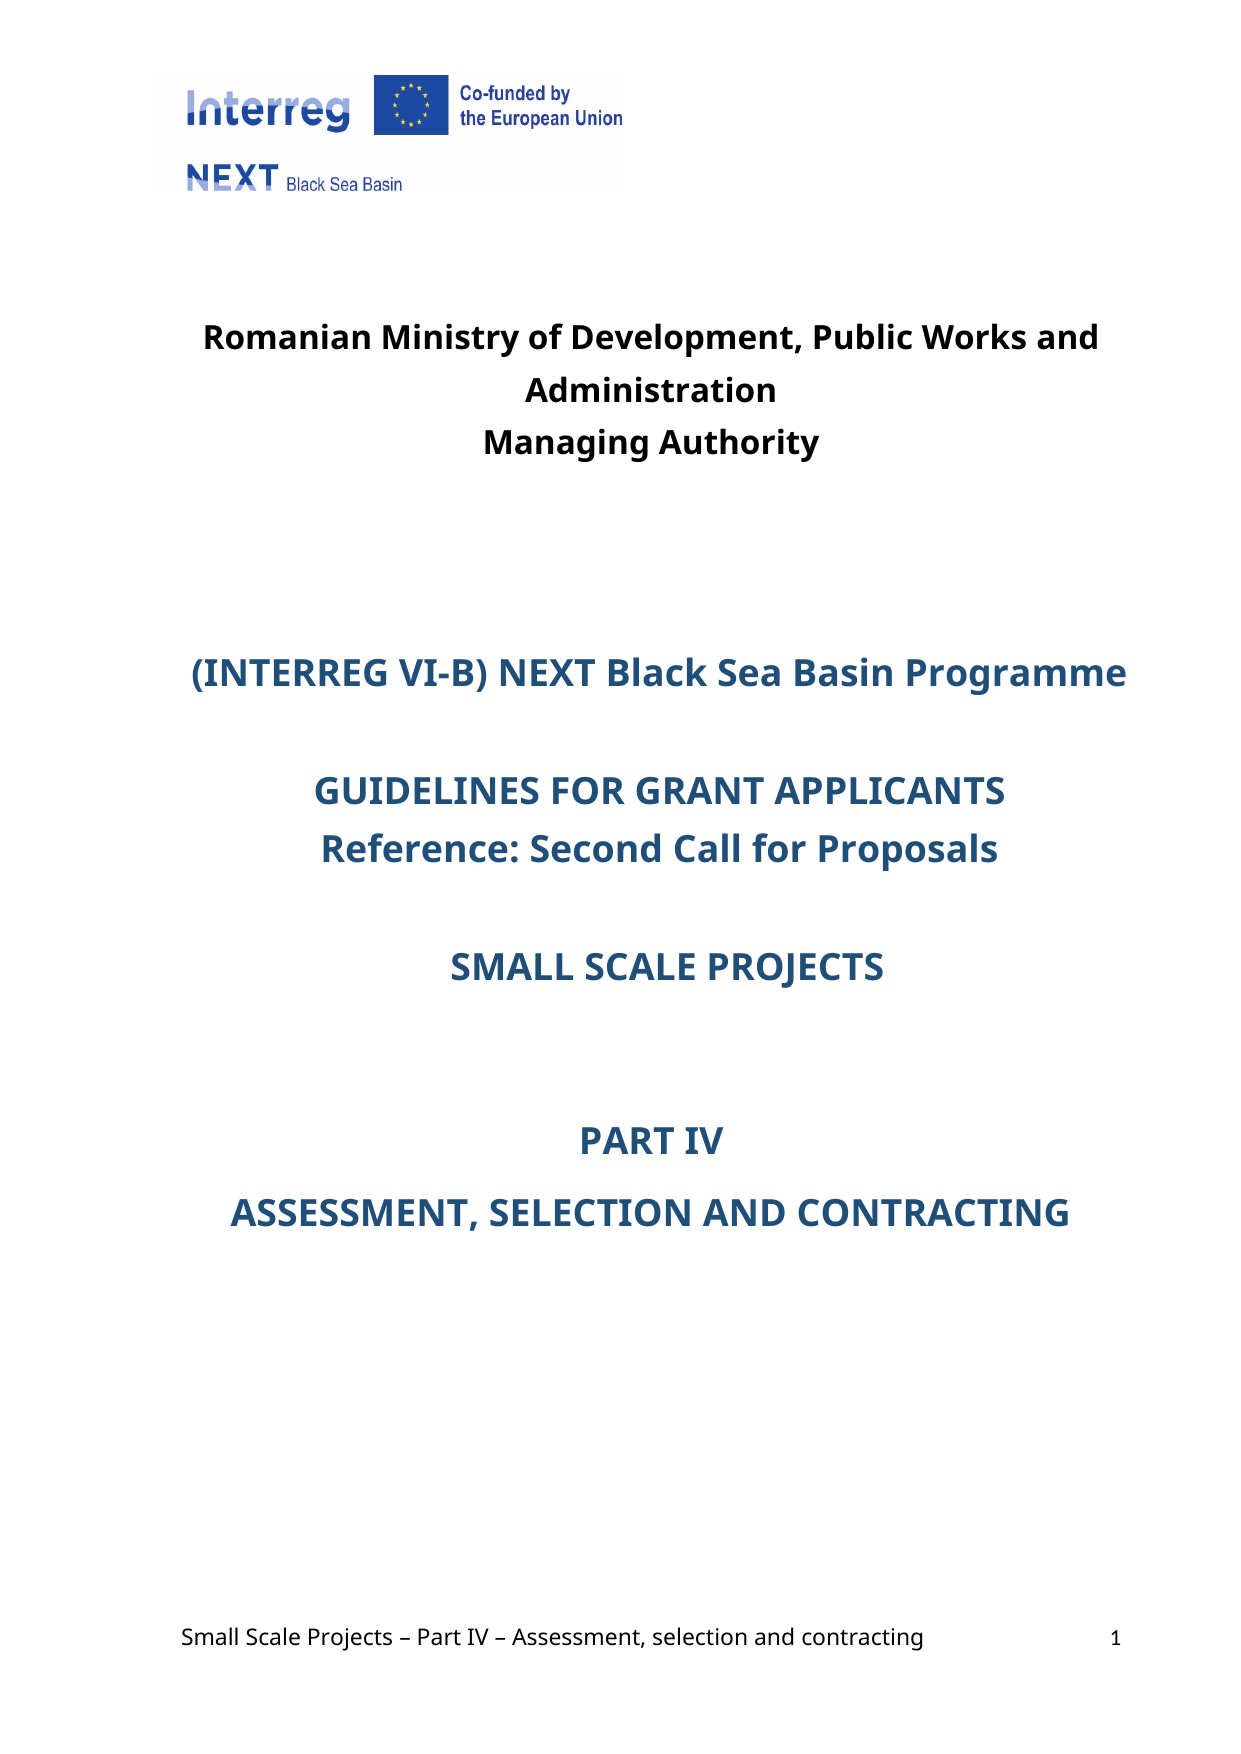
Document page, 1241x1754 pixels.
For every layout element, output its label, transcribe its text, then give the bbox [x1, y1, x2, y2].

text Romanian Ministry of Development, Public Works and Administration [150, 314, 1152, 412]
table_header (INTERREG VI-B) NEXT Black Sea Basin Programme GUIDELINES FOR GRANT APPLICANTS Reference: Second Call for Proposals SMALL SCALE PROJECTS [150, 471, 1169, 1115]
text ASSESSMENT, SELECTION AND CONTRACTING [150, 1186, 1152, 1237]
picture [150, 73, 622, 191]
text Managing Authority [150, 418, 1152, 464]
text PART IV [150, 1115, 1152, 1166]
